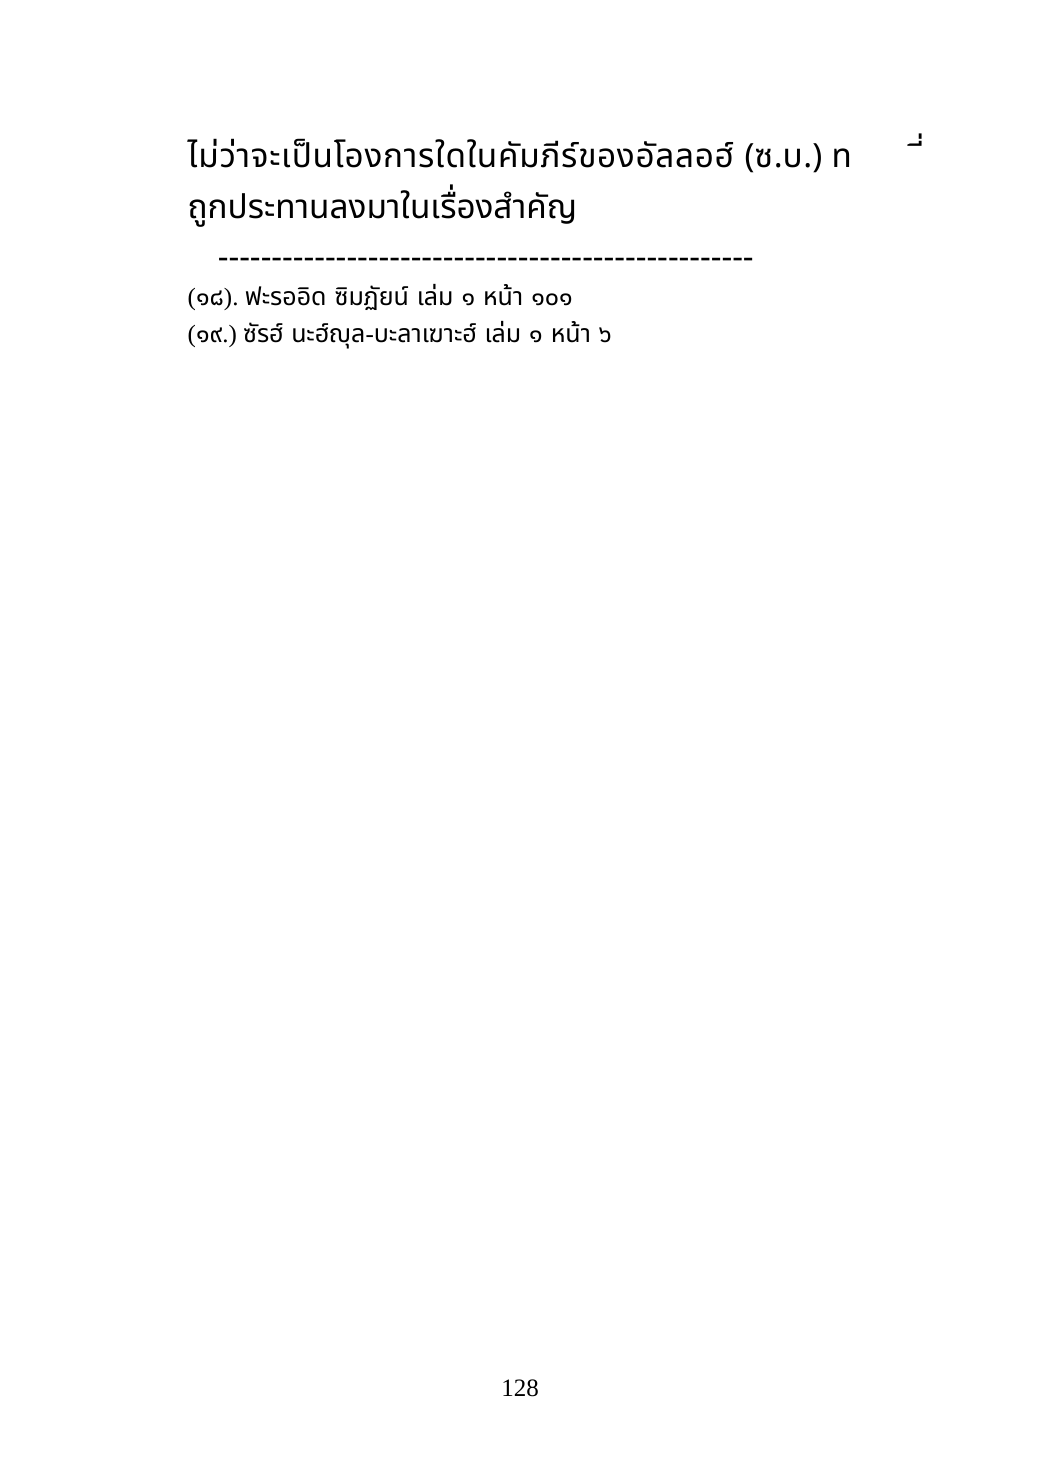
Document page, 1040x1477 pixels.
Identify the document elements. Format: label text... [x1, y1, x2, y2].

text (๑๙.) ซัรฮ์ นะฮ์ญุล-บะลาเฆาะฮ์ เล่ม ๑ หน้า ๖ [187, 316, 852, 354]
text -------------------------------------------------- [187, 233, 852, 278]
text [187, 132, 852, 233]
text (๑๘). ฟะรออิด ซิมฏัยน์ เล่ม ๑ หน้า ๑๐๑ [187, 278, 852, 316]
